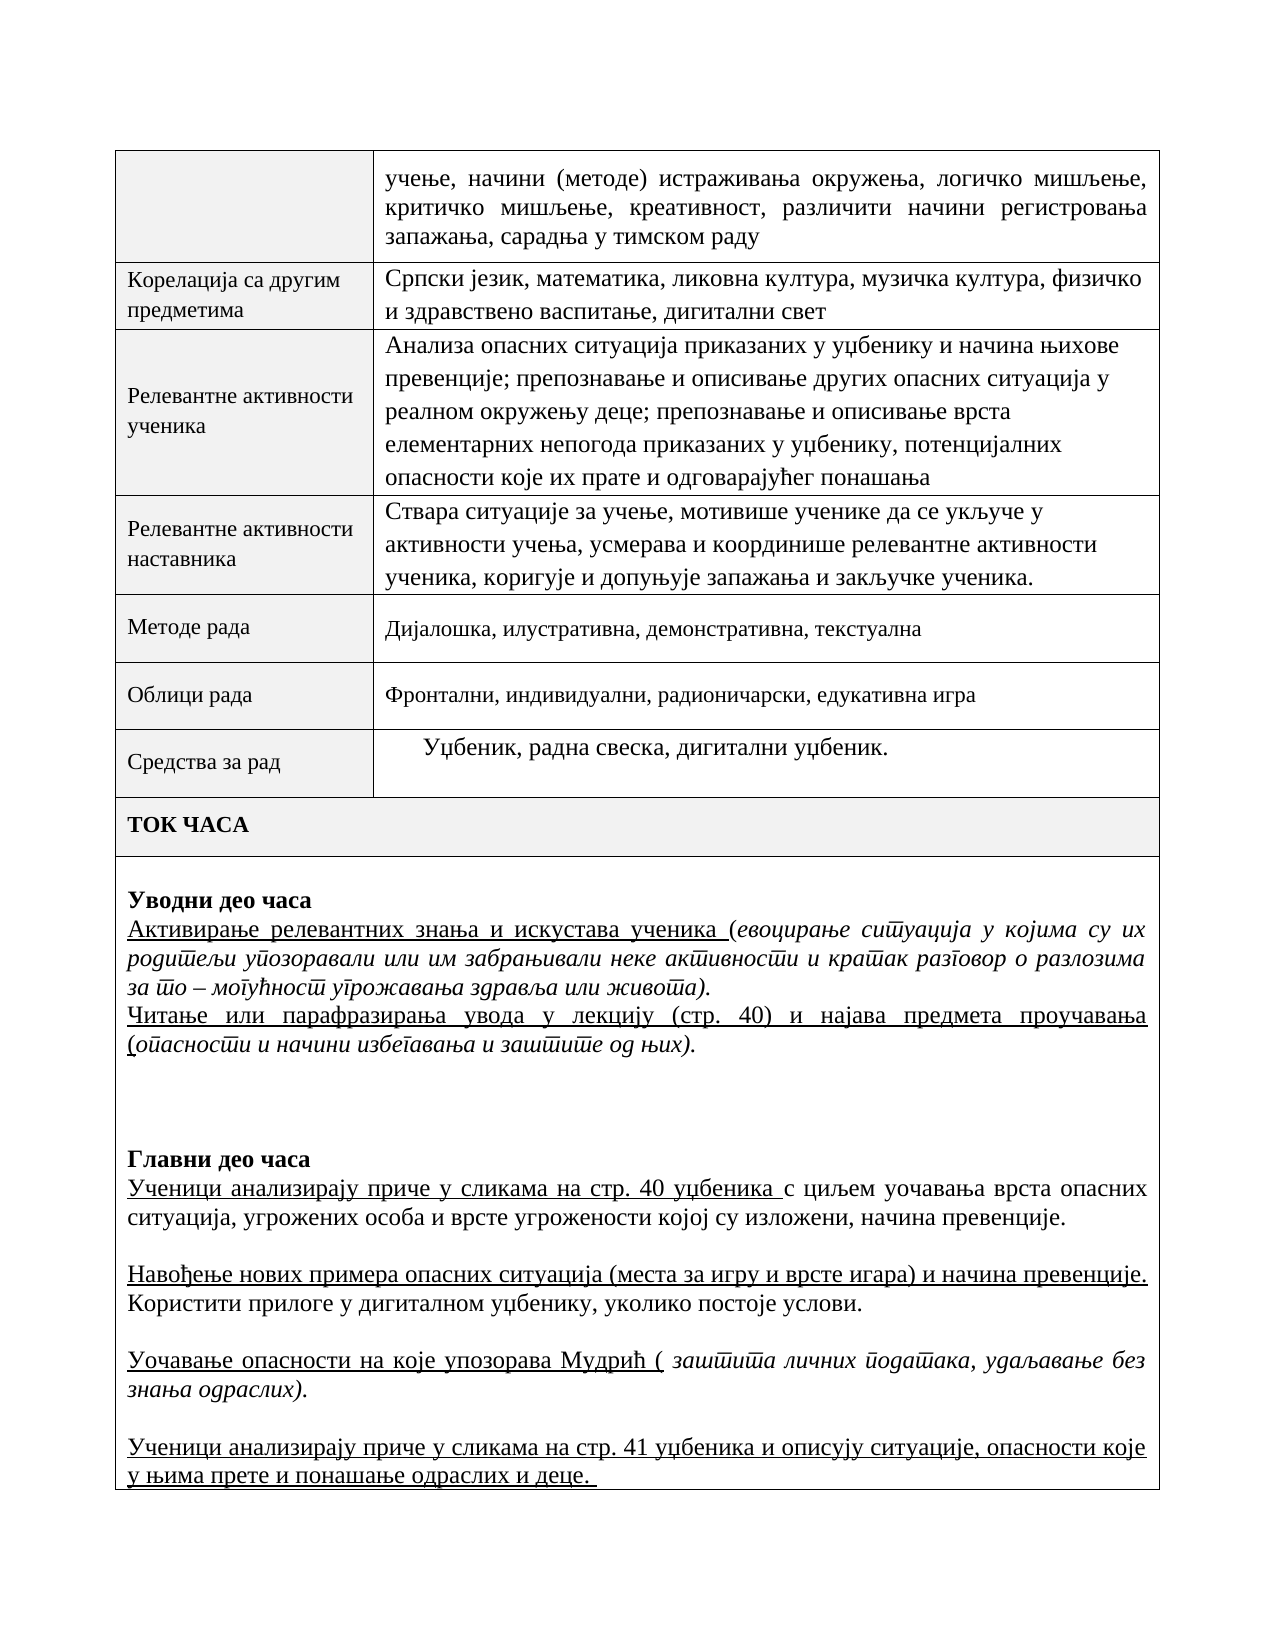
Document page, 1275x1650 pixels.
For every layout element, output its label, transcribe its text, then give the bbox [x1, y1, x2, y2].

table_cell Средства за рад [116, 730, 373, 797]
table_cell Релевантне активности наставника [116, 496, 373, 594]
table_cell Анализа опасних ситуација приказаних у уџбенику и начина њихове превенције; препознавање и описивање других опасних ситуација у реалном окружењу деце; препознавање и описивање врста елементарних непогода приказаних у уџбенику, потенцијалних опасности које их прате и одговарајућег понашања [374, 330, 1159, 495]
table_cell Корелација са другим предметима [116, 263, 373, 329]
table_cell Фронтални, индивидуални, радионичарски, едукативна игра [374, 663, 1159, 729]
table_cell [116, 857, 1159, 1489]
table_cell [116, 151, 373, 262]
table_cell Дијалошка, илустративна, демонстративна, текстуална [374, 595, 1159, 662]
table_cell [374, 151, 1159, 262]
table_cell Методе рада [116, 595, 373, 662]
table_cell Српски језик, математика, ликовна култура, музичка култура, физичко и здравствено васпитање, дигитални свет [374, 263, 1159, 329]
table_cell Релевантне активности ученика [116, 330, 373, 495]
table_cell Уџбеник, радна свеска, дигитални уџбеник. [374, 730, 1159, 797]
table_cell Облици рада [116, 663, 373, 729]
table_cell ТОК ЧАСА [116, 798, 1159, 856]
table_cell Ствара ситуације за учење, мотивише ученике да се укључе у активности учења, усмерава и координише релевантне активности ученика, коригује и допуњује запажања и закључке ученика. [374, 496, 1159, 594]
